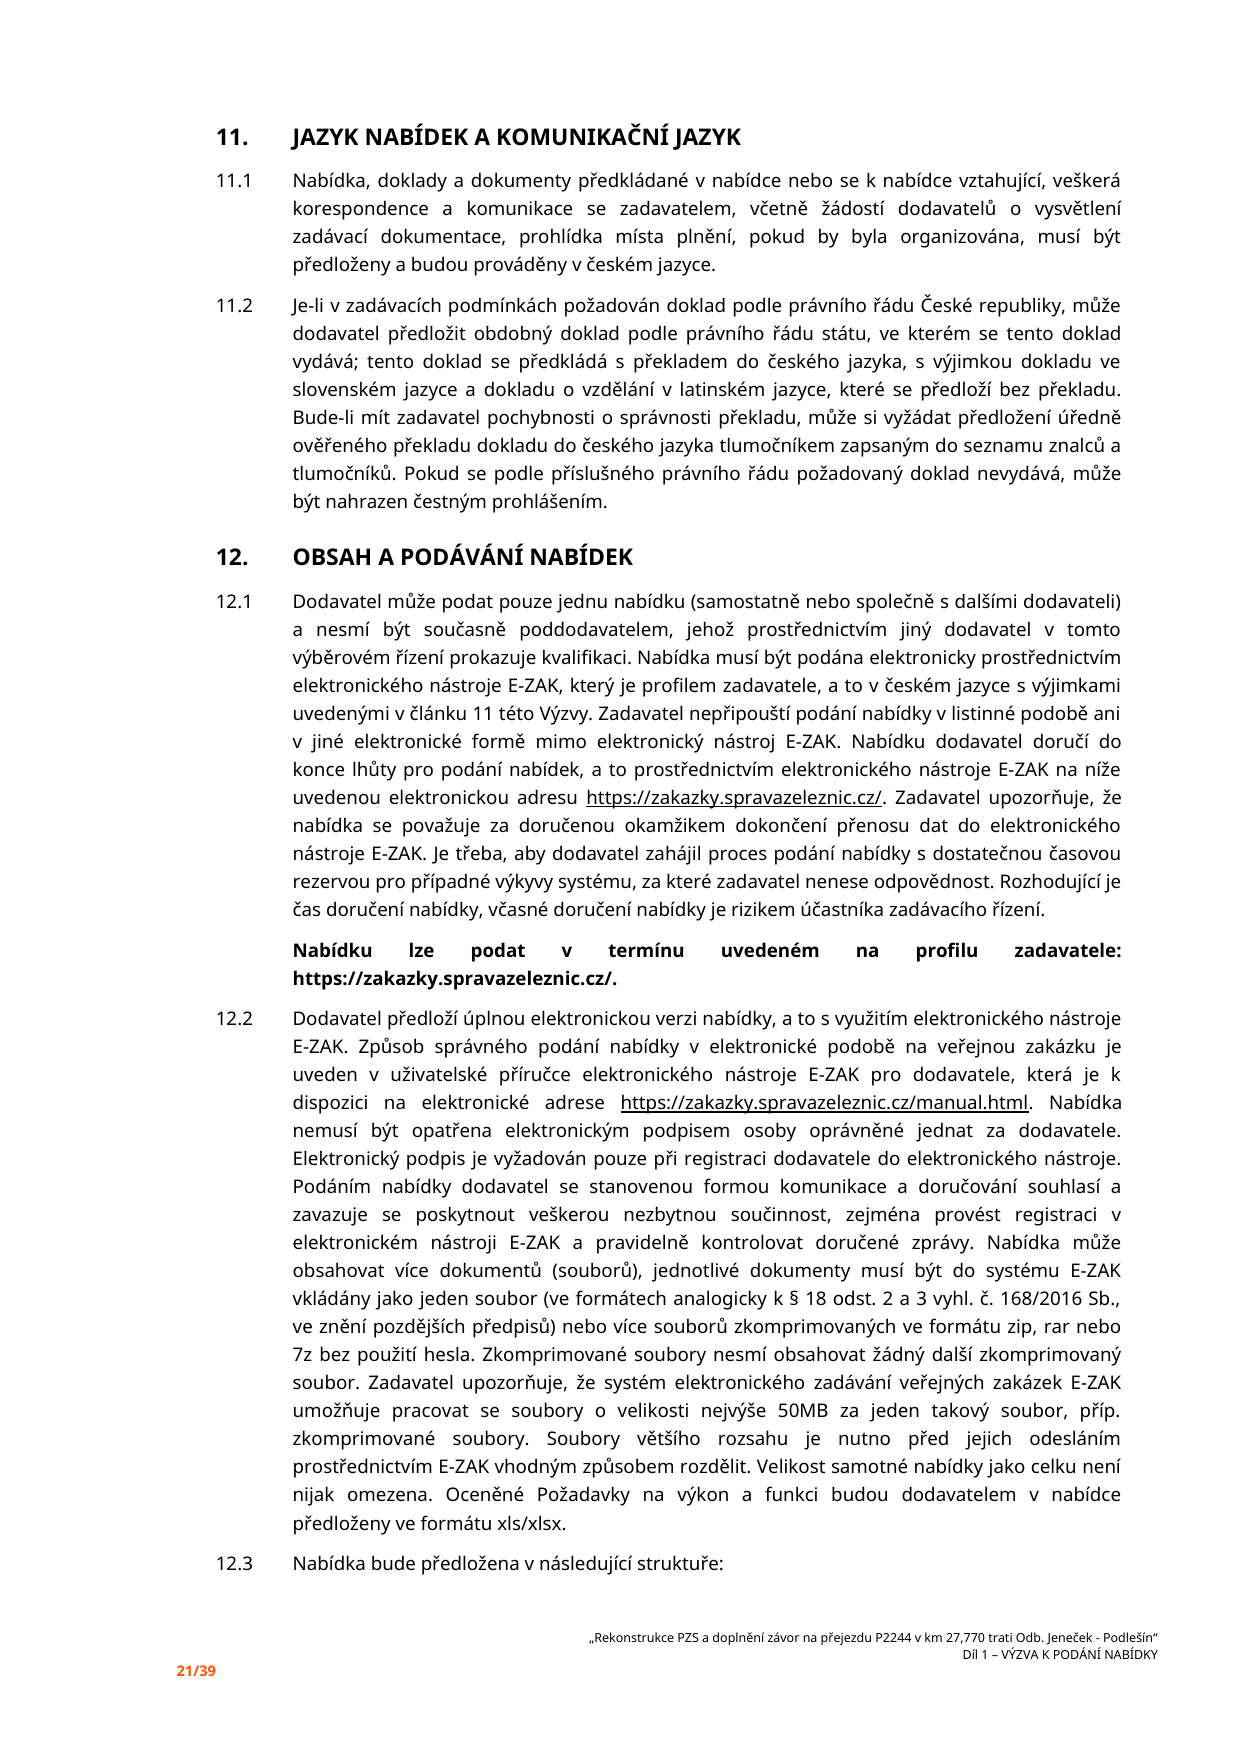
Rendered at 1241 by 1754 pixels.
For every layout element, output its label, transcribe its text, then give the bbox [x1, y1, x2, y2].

text OBSAH A PODÁVÁNÍ NABÍDEK [216, 541, 1122, 572]
list Nabídku lze podat v termínu uvedeném na profilu zadavatele: https://zakazky.spravazeleznic.cz/. [292, 937, 1122, 990]
text Je-li v zadávacích podmínkách požadován doklad podle právního řádu České republiky, může dodavatel předložit obdobný doklad podle právního řádu státu, ve kterém se tento doklad vydává; tento doklad se předkládá s překladem do českého jazyka, s výjimkou dokladu ve slovenském jazyce a dokladu o vzdělání v latinském jazyce, které se předloží bez překladu. Bude-li mít zadavatel pochybnosti o správnosti překladu, může si vyžádat předložení úředně ověřeného překladu dokladu do českého jazyka tlumočníkem zapsaným do seznamu znalců a tlumočníků. Pokud se podle příslušného právního řádu požadovaný doklad nevydává, může být nahrazen čestným prohlášením. [216, 292, 1122, 514]
text Dodavatel předloží úplnou elektronickou verzi nabídky, a to s využitím elektronického nástroje E-ZAK. Způsob správného podání nabídky v elektronické podobě na veřejnou zakázku je uveden v uživatelské příručce elektronického nástroje E-ZAK pro dodavatele, která je k dispozici na elektronické adrese https://zakazky.spravazeleznic.cz/manual.html. Nabídka nemusí být opatřena elektronickým podpisem osoby oprávněné jednat za dodavatele. Elektronický podpis je vyžadován pouze při registraci dodavatele do elektronického nástroje. Podáním nabídky dodavatel se stanovenou formou komunikace a doručování souhlasí a zavazuje se poskytnout veškerou nezbytnou součinnost, zejména provést registraci v elektronickém nástroji E-ZAK a pravidelně kontrolovat doručené zprávy. Nabídka může obsahovat více dokumentů (souborů), jednotlivé dokumenty musí být do systému E-ZAK vkládány jako jeden soubor (ve formátech analogicky k § 18 odst. 2 a 3 vyhl. č. 168/2016 Sb., ve znění pozdějších předpisů) nebo více souborů zkomprimovaných ve formátu zip, rar nebo 7z bez použití hesla. Zkomprimované soubory nesmí obsahovat žádný další zkomprimovaný soubor. Zadavatel upozorňuje, že systém elektronického zadávání veřejných zakázek E-ZAK umožňuje pracovat se soubory o velikosti nejvýše 50MB za jeden takový soubor, příp. zkomprimované soubory. Soubory většího rozsahu je nutno před jejich odesláním prostřednictvím E-ZAK vhodným způsobem rozdělit. Velikost samotné nabídky jako celku není nijak omezena. Oceněné Požadavky na výkon a funkci budou dodavatelem v nabídce předloženy ve formátu xls/xlsx. [216, 1005, 1122, 1535]
text Dodavatel může podat pouze jednu nabídku (samostatně nebo společně s dalšími dodavateli) a nesmí být současně poddodavatelem, jehož prostřednictvím jiný dodavatel v tomto výběrovém řízení prokazuje kvalifikaci. Nabídka musí být podána elektronicky prostřednictvím elektronického nástroje E-ZAK, který je profilem zadavatele, a to v českém jazyce s výjimkami uvedenými v článku 11 této Výzvy. Zadavatel nepřipouští podání nabídky v listinné podobě ani v jiné elektronické formě mimo elektronický nástroj E-ZAK. Nabídku dodavatel doručí do konce lhůty pro podání nabídek, a to prostřednictvím elektronického nástroje E-ZAK na níže uvedenou elektronickou adresu https://zakazky.spravazeleznic.cz/. Zadavatel upozorňuje, že nabídka se považuje za doručenou okamžikem dokončení přenosu dat do elektronického nástroje E-ZAK. Je třeba, aby dodavatel zahájil proces podání nabídky s dostatečnou časovou rezervou pro případné výkyvy systému, za které zadavatel nenese odpovědnost. Rozhodující je čas doručení nabídky, včasné doručení nabídky je rizikem účastníka zadávacího řízení. [216, 588, 1122, 922]
text Nabídka bude předložena v následující struktuře: [216, 1550, 1122, 1576]
text Nabídka, doklady a dokumenty předkládané v nabídce nebo se k nabídce vztahující, veškerá korespondence a komunikace se zadavatelem, včetně žádostí dodavatelů o vysvětlení zadávací dokumentace, prohlídka místa plnění, pokud by byla organizována, musí být předloženy a budou prováděny v českém jazyce. [216, 167, 1122, 277]
text JAZYK NABÍDEK A KOMUNIKAČNÍ JAZYK [216, 121, 1122, 152]
